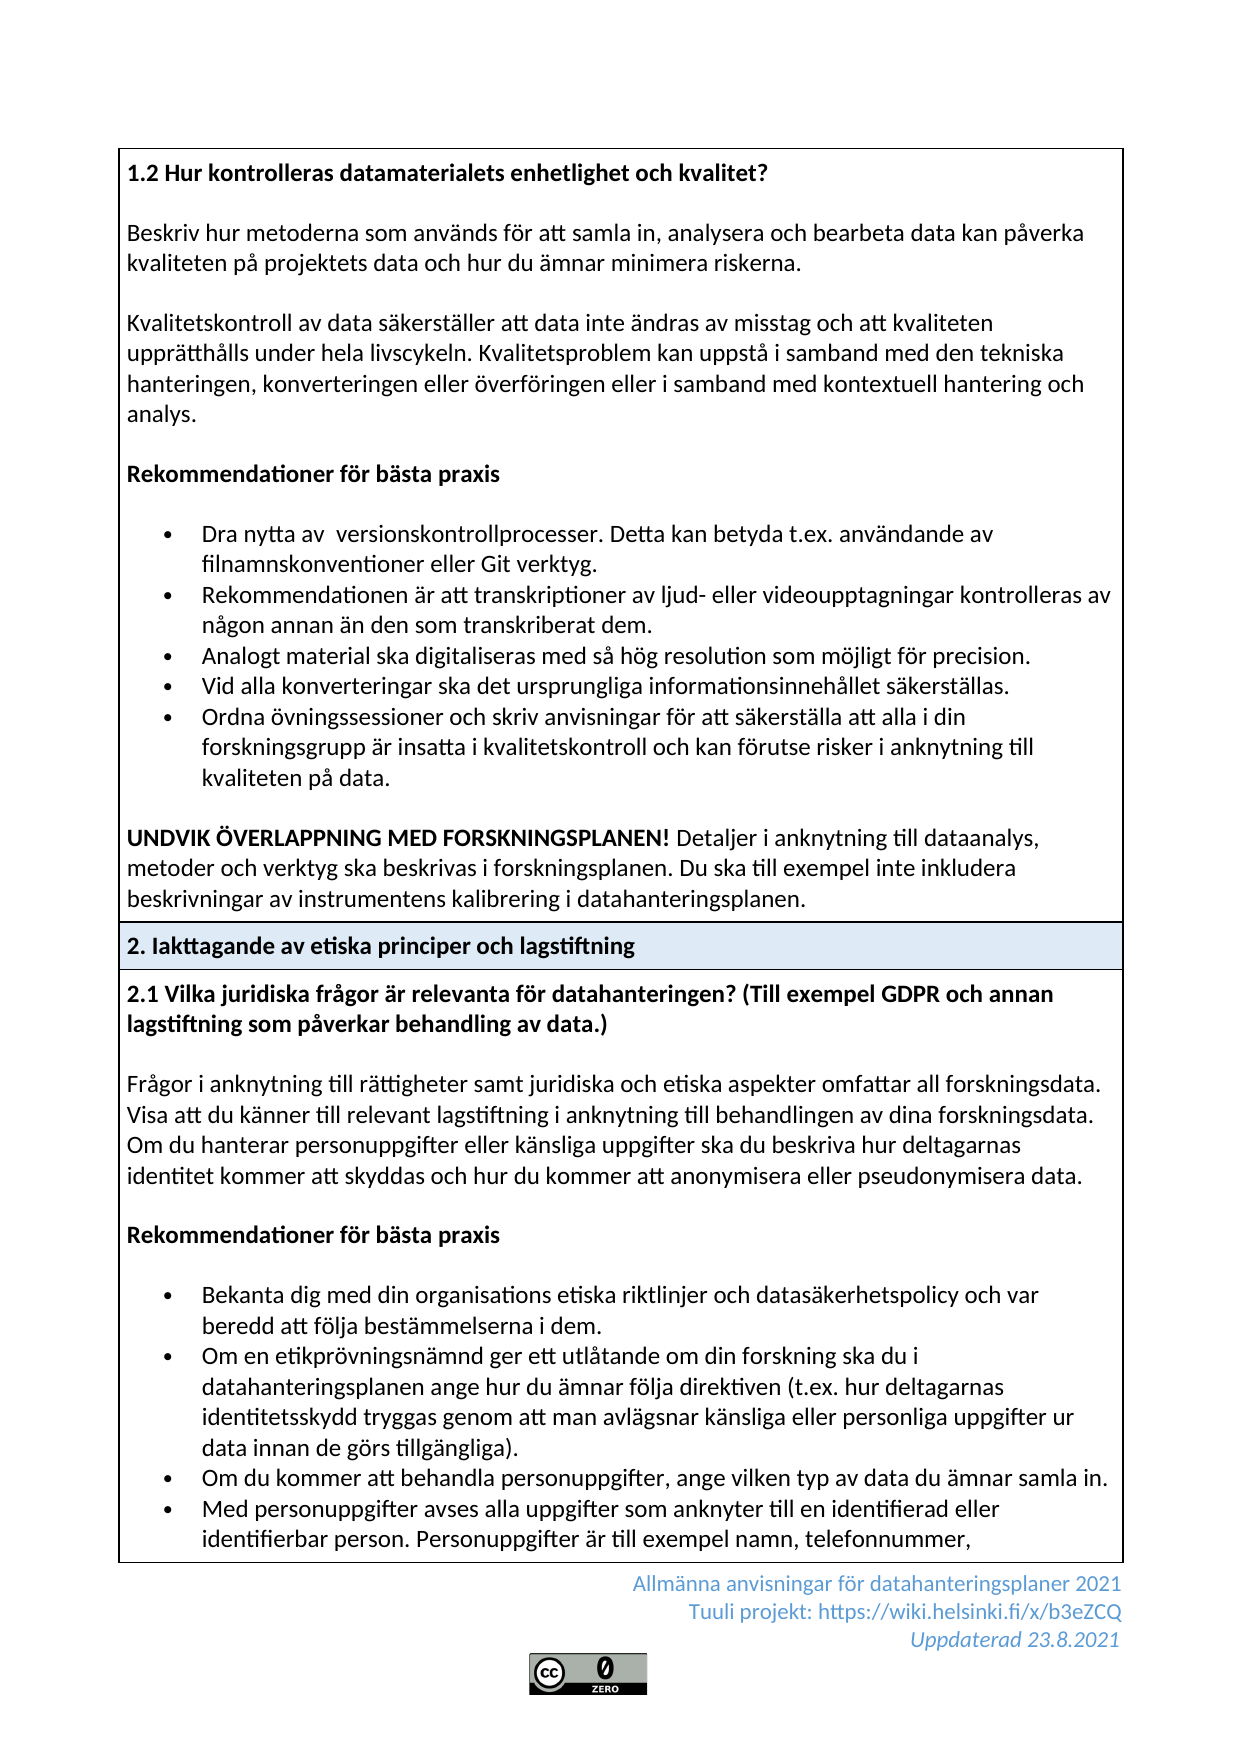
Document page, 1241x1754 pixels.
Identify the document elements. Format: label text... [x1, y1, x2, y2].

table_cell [120, 970, 1122, 1562]
table_cell 2. Iakttagande av etiska principer och lagstiftning [120, 923, 1122, 969]
table_header 1.2 Hur kontrolleras datamaterialets enhetlighet och kvalitet? Beskriv hur metoderna som används för att samla in, analysera och bearbeta data kan påverka kvaliteten på projektets data och hur du ämnar minimera riskerna. Kvalitetskontroll av data säkerställer att data inte ändras av misstag och att kvaliteten upprätthålls under hela livscykeln. Kvalitetsproblem kan uppstå i samband med den tekniska hanteringen, konverteringen eller överföringen eller i samband med kontextuell hantering och analys. Rekommendationer för bästa praxis Dra nytta av versionskontrollprocesser. Detta kan betyda t.ex. användande av filnamnskonventioner eller Git verktyg. Rekommendationen är att transkriptioner av ljud- eller videoupptagningar kontrolleras av någon annan än den som transkriberat dem. Analogt material ska digitaliseras med så hög resolution som möjligt för precision. Vid alla konverteringar ska det ursprungliga informationsinnehållet säkerställas. Ordna övningssessioner och skriv anvisningar för att säkerställa att alla i din forskningsgrupp är insatta i kvalitetskontroll och kan förutse risker i anknytning till kvaliteten på data. UNDVIK ÖVERLAPPNING MED FORSKNINGSPLANEN! Detaljer i anknytning till dataanalys, metoder och verktyg ska beskrivas i forskningsplanen. Du ska till exempel inte inkludera beskrivningar av instrumentens kalibrering i datahanteringsplanen. [120, 149, 1122, 921]
picture [529, 1653, 648, 1695]
